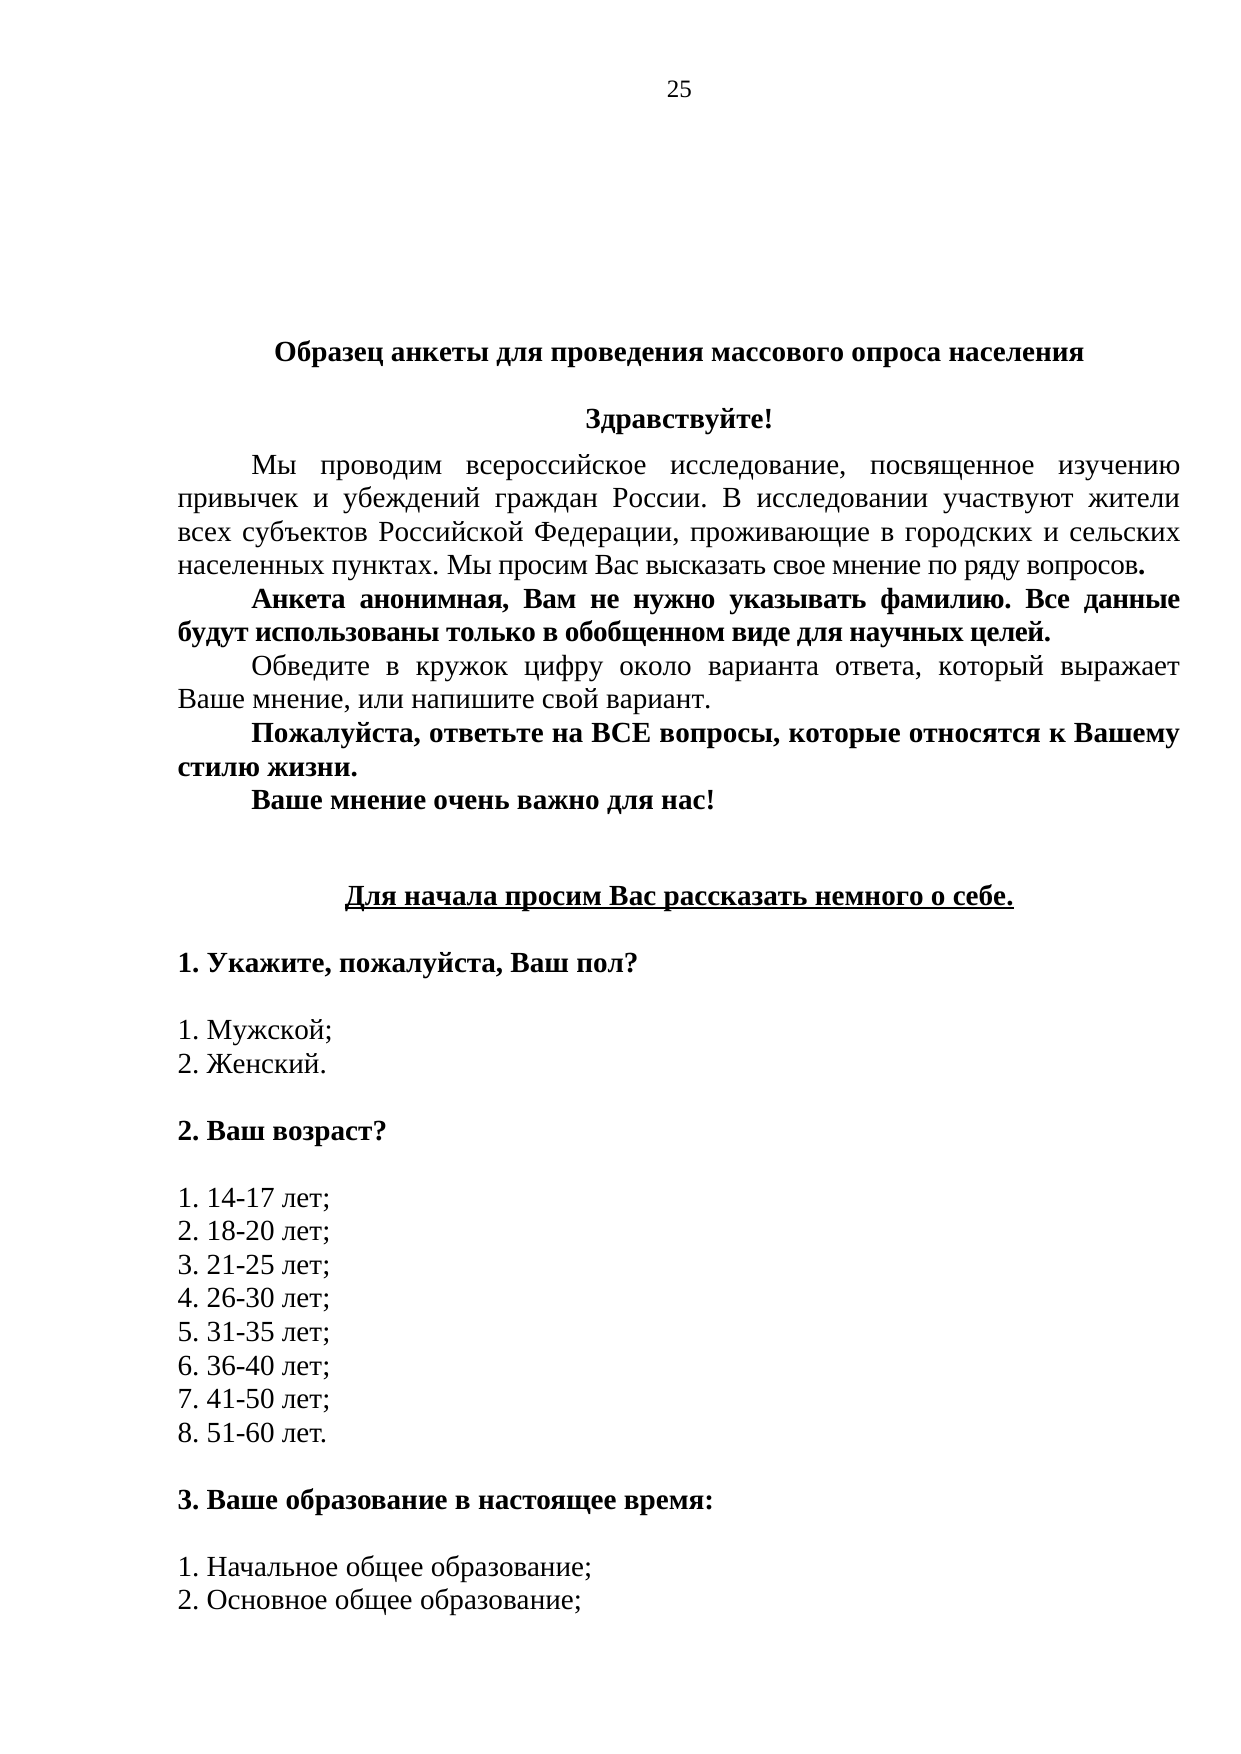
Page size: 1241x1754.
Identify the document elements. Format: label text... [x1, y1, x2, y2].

text 7. 41-50 лет; [177, 1381, 1181, 1415]
text 3. 21-25 лет; [177, 1247, 1181, 1281]
text Мы проводим всероссийское исследование, посвященное изучению привычек и убеждений граждан России. В исследовании участвуют жители всех субъектов Российской Федерации, проживающие в городских и сельских населенных пунктах. Мы просим Вас высказать свое мнение по ряду вопросов. [177, 447, 1181, 581]
text 2. 18-20 лет; [177, 1213, 1181, 1247]
subtitle Образец анкеты для проведения массового опроса населения [177, 334, 1181, 367]
text 3. Ваше образование в настоящее время: [177, 1482, 1181, 1515]
text 1. Укажите, пожалуйста, Ваш пол? [177, 945, 1181, 979]
text 2. Основное общее образование; [177, 1582, 1181, 1616]
subtitle Для начала просим Вас рассказать немного о себе. [177, 878, 1181, 912]
text 1. Мужской; [177, 1012, 1181, 1046]
text 1. 14-17 лет; [177, 1180, 1181, 1213]
text 1. Начальное общее образование; [177, 1549, 1181, 1582]
text 6. 36-40 лет; [177, 1348, 1181, 1381]
text Анкета анонимная, Вам не нужно указывать фамилию. Все данные будут использованы только в обобщенном виде для научных целей. [177, 581, 1181, 648]
text 5. 31-35 лет; [177, 1314, 1181, 1348]
text Здравствуйте! [177, 401, 1181, 434]
text 4. 26-30 лет; [177, 1281, 1181, 1314]
text Ваше мнение очень важно для нас! [177, 782, 1181, 816]
text Пожалуйста, ответьте на ВСЕ вопросы, которые относятся к Вашему стилю жизни. [177, 715, 1181, 782]
text 2. Женский. [177, 1046, 1181, 1079]
text Обведите в кружок цифру около варианта ответа, который выражает Ваше мнение, или напишите свой вариант. [177, 648, 1181, 715]
text 2. Ваш возраст? [177, 1113, 1181, 1146]
text 8. 51-60 лет. [177, 1415, 1181, 1448]
